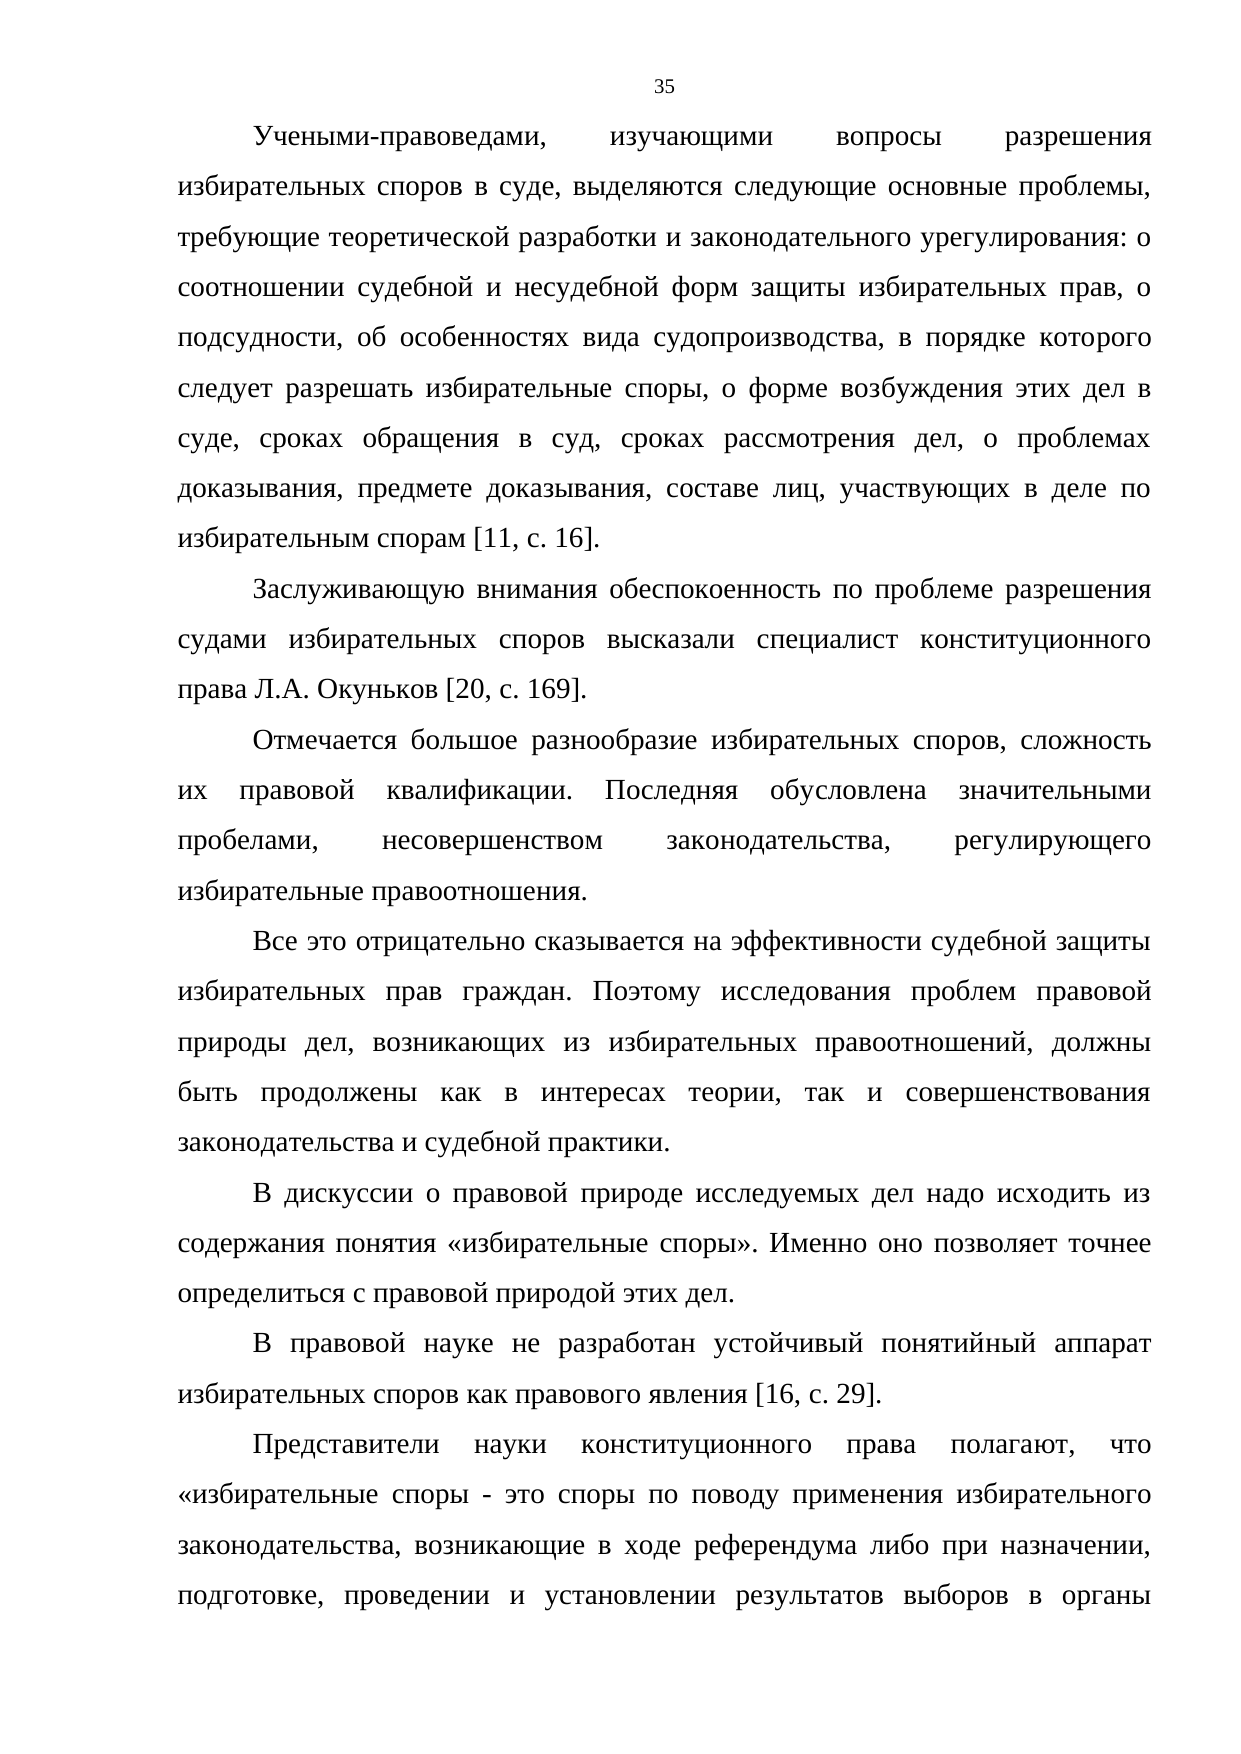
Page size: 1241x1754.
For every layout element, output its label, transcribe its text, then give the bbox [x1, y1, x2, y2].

text Отмечается большое разнообразие избирательных споров, сложность их правовой квалификации. Последняя обусловлена значительными пробелами, несовершенством законодательства, регулирующего избирательные правоотношения. [177, 722, 1152, 906]
text Все это отрицательно сказывается на эффективности судебной защиты избирательных прав граждан. Поэтому исследования проблем правовой природы дел, возникающих из избирательных правоотношений, должны быть продолжены как в интересах теории, так и совершенствования законодательства и судебной практики. [177, 923, 1152, 1158]
text Учеными-правоведами, изучающими вопросы разрешения избирательных споров в суде, выделяются следующие основные проблемы, требующие теоретической разработки и законодательного урегулирования: о соотношении судебной и несудебной форм защиты избирательных прав, о подсудности, об особенностях вида судопроизводства, в порядке которого следует разрешать избирательные споры, о форме возбуждения этих дел в суде, сроках обращения в суд, сроках рассмотрения дел, о проблемах доказывания, предмете доказывания, составе лиц, участвующих в деле по избирательным спорам [11, c. 16]. [177, 118, 1152, 554]
text В дискуссии о правовой природе исследуемых дел надо исходить из содержания понятия «избирательные споры». Именно оно позволяет точнее определиться с правовой природой этих дел. [177, 1175, 1152, 1309]
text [177, 1426, 1152, 1611]
text Заслуживающую внимания обеспокоенность по проблеме разрешения судами избирательных споров высказали специалист конституционного права Л.А. Окуньков [20, c. 169]. [177, 571, 1152, 705]
text В правовой науке не разработан устойчивый понятийный аппарат избирательных споров как правового явления [16, c. 29]. [177, 1326, 1152, 1409]
